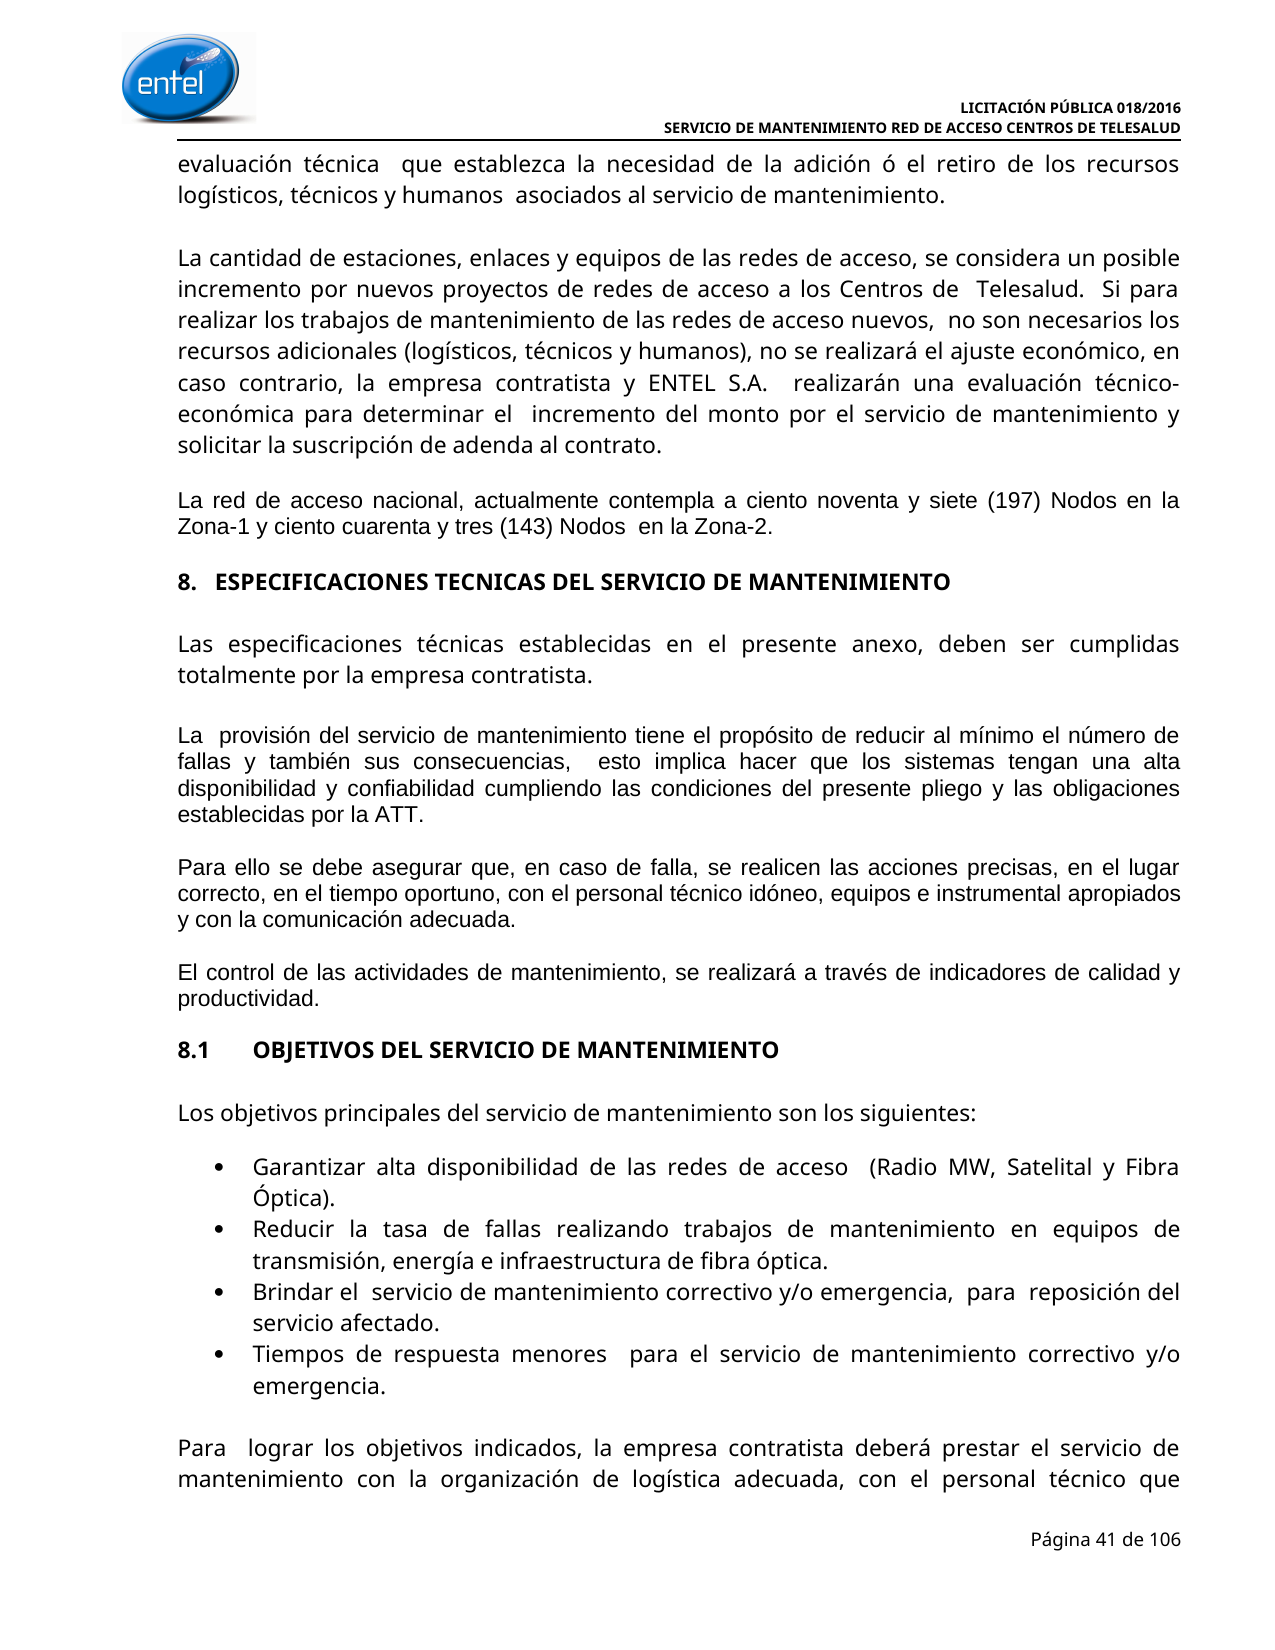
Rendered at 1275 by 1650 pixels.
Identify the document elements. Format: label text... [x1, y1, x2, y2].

text La cantidad de estaciones, enlaces y equipos de las redes de acceso, se considera un posible incremento por nuevos proyectos de redes de acceso a los Centros de Telesalud. Si para realizar los trabajos de mantenimiento de las redes de acceso nuevos, no son necesarios los recursos adicionales (logísticos, técnicos y humanos), no se realizará el ajuste económico, en caso contrario, la empresa contratista y ENTEL S.A. realizarán una evaluación técnico-económica para determinar el incremento del monto por el servicio de mantenimiento y solicitar la suscripción de adenda al contrato. [177, 241, 1181, 460]
picture [121, 32, 257, 124]
text Los objetivos principales del servicio de mantenimiento son los siguientes: [177, 1097, 1181, 1128]
list Brindar el servicio de mantenimiento correctivo y/o emergencia, para reposición del servicio afectado. [215, 1276, 1181, 1338]
text La provisión del servicio de mantenimiento tiene el propósito de reducir al mínimo el número de fallas y también sus consecuencias, esto implica hacer que los sistemas tengan una alta disponibilidad y confiabilidad cumpliendo las condiciones del presente pliego y las obligaciones establecidas por [177, 722, 1181, 827]
text Las especificaciones técnicas establecidas en el presente anexo, deben ser cumplidas totalmente por la empresa contratista. [177, 628, 1181, 691]
list Garantizar alta disponibilidad de las redes de acceso (Radio MW, Satelital y Fibra Óptica). [215, 1151, 1181, 1213]
list Reducir la tasa de fallas realizando trabajos de mantenimiento en equipos de transmisión, energía e infraestructura de fibra óptica. [215, 1213, 1181, 1276]
text Para ello se debe asegurar que, en caso de falla, se realicen las acciones precisas, en el lugar correcto, en el tiempo oportuno, con el personal técnico idóneo, equipos e instrumental apropiados y con la comunicación adecuada. [177, 854, 1181, 933]
text La red de acceso nacional, actualmente contempla a ciento noventa y siete (197) Nodos en la Zona-1 y ciento cuarenta y tres (143) Nodos en la Zona-2. [177, 487, 1181, 539]
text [177, 1432, 1181, 1495]
list Tiempos de respuesta menores para el servicio de mantenimiento correctivo y/o emergencia. [215, 1338, 1181, 1401]
text 8. ESPECIFICACIONES TECNICAS DEL SERVICIO DE MANTENIMIENTO [177, 566, 1181, 597]
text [177, 148, 1181, 210]
list OBjetivos del servicio de mantenimiento [177, 1034, 1181, 1066]
text El control de las actividades de mantenimiento, se realizará a través de indicadores de calidad y productividad. [177, 959, 1181, 1012]
